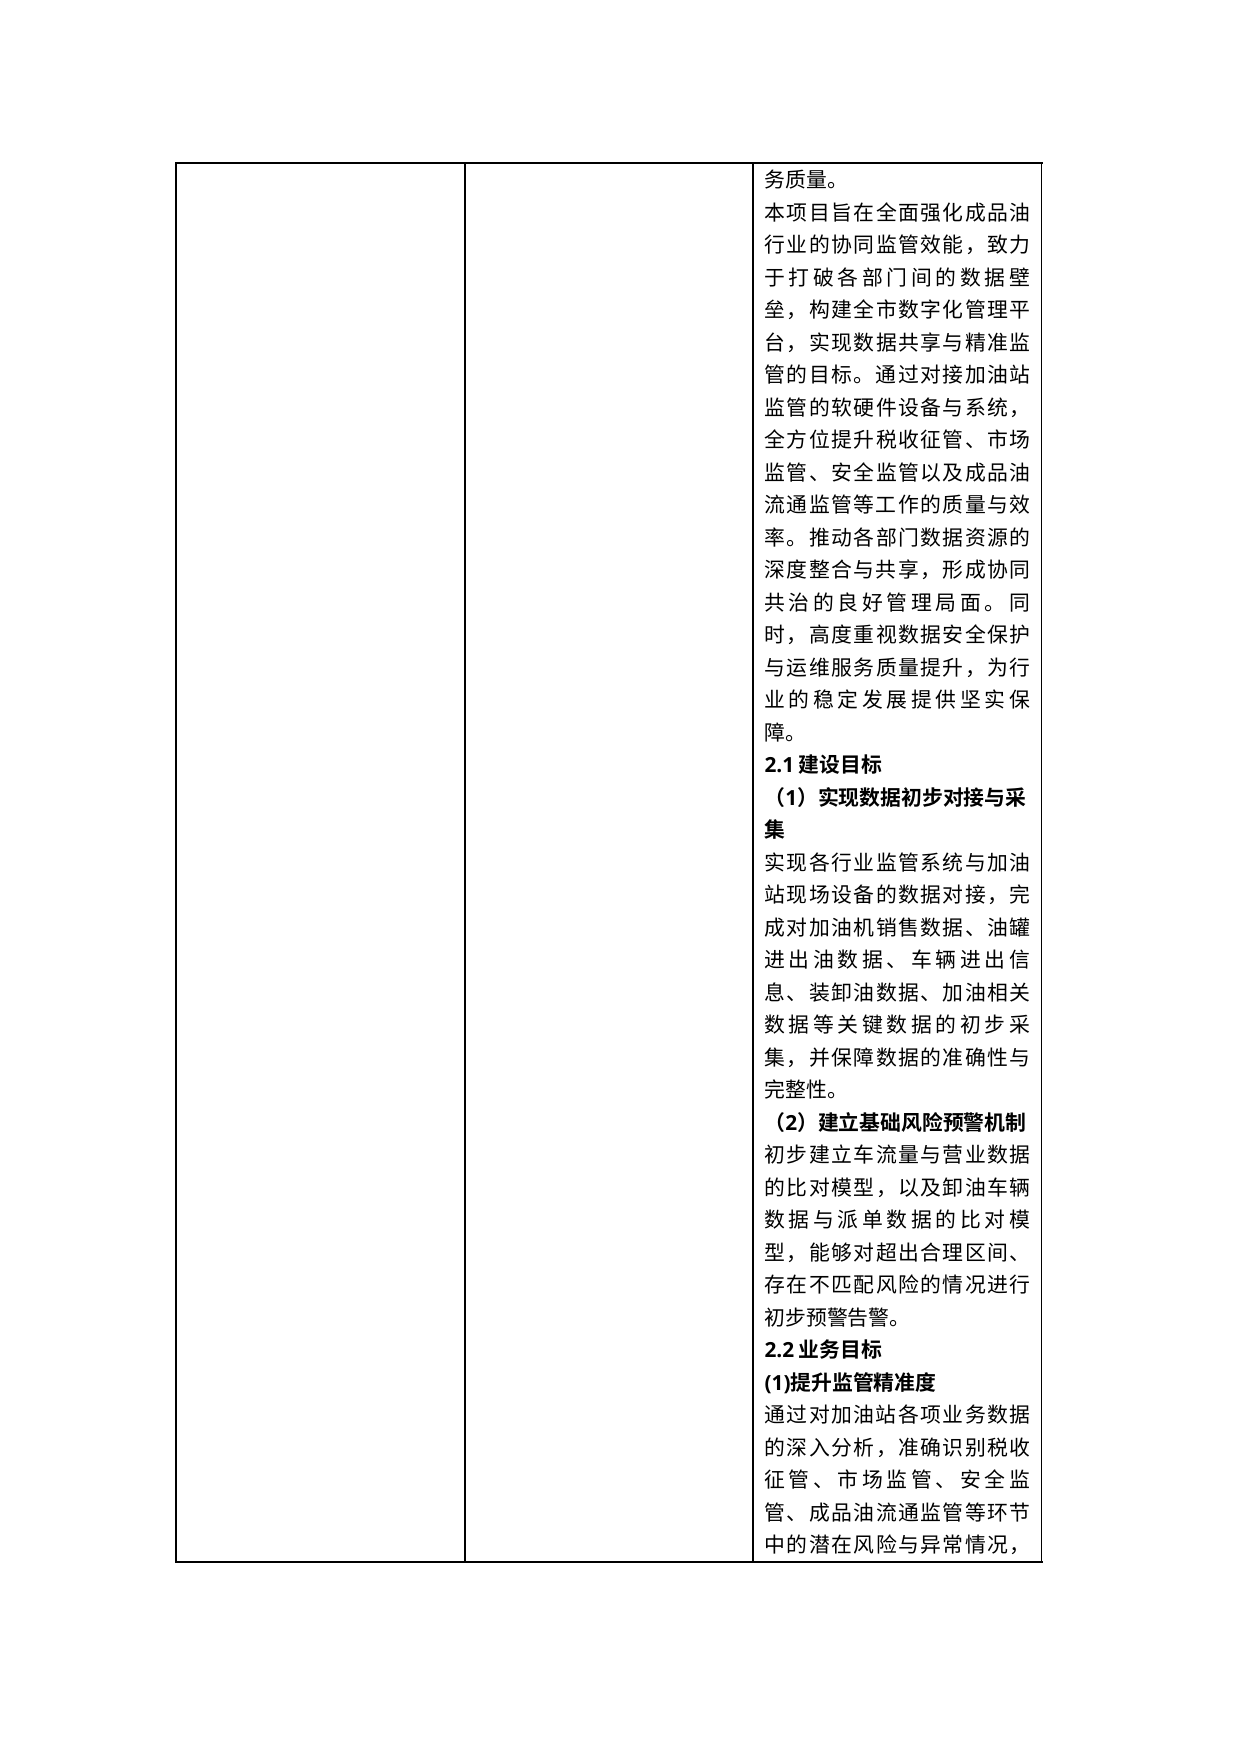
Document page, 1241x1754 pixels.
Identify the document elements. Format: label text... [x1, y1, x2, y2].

table_cell [466, 164, 752, 1561]
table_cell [754, 164, 1041, 1561]
table_cell 2 [177, 164, 464, 1561]
